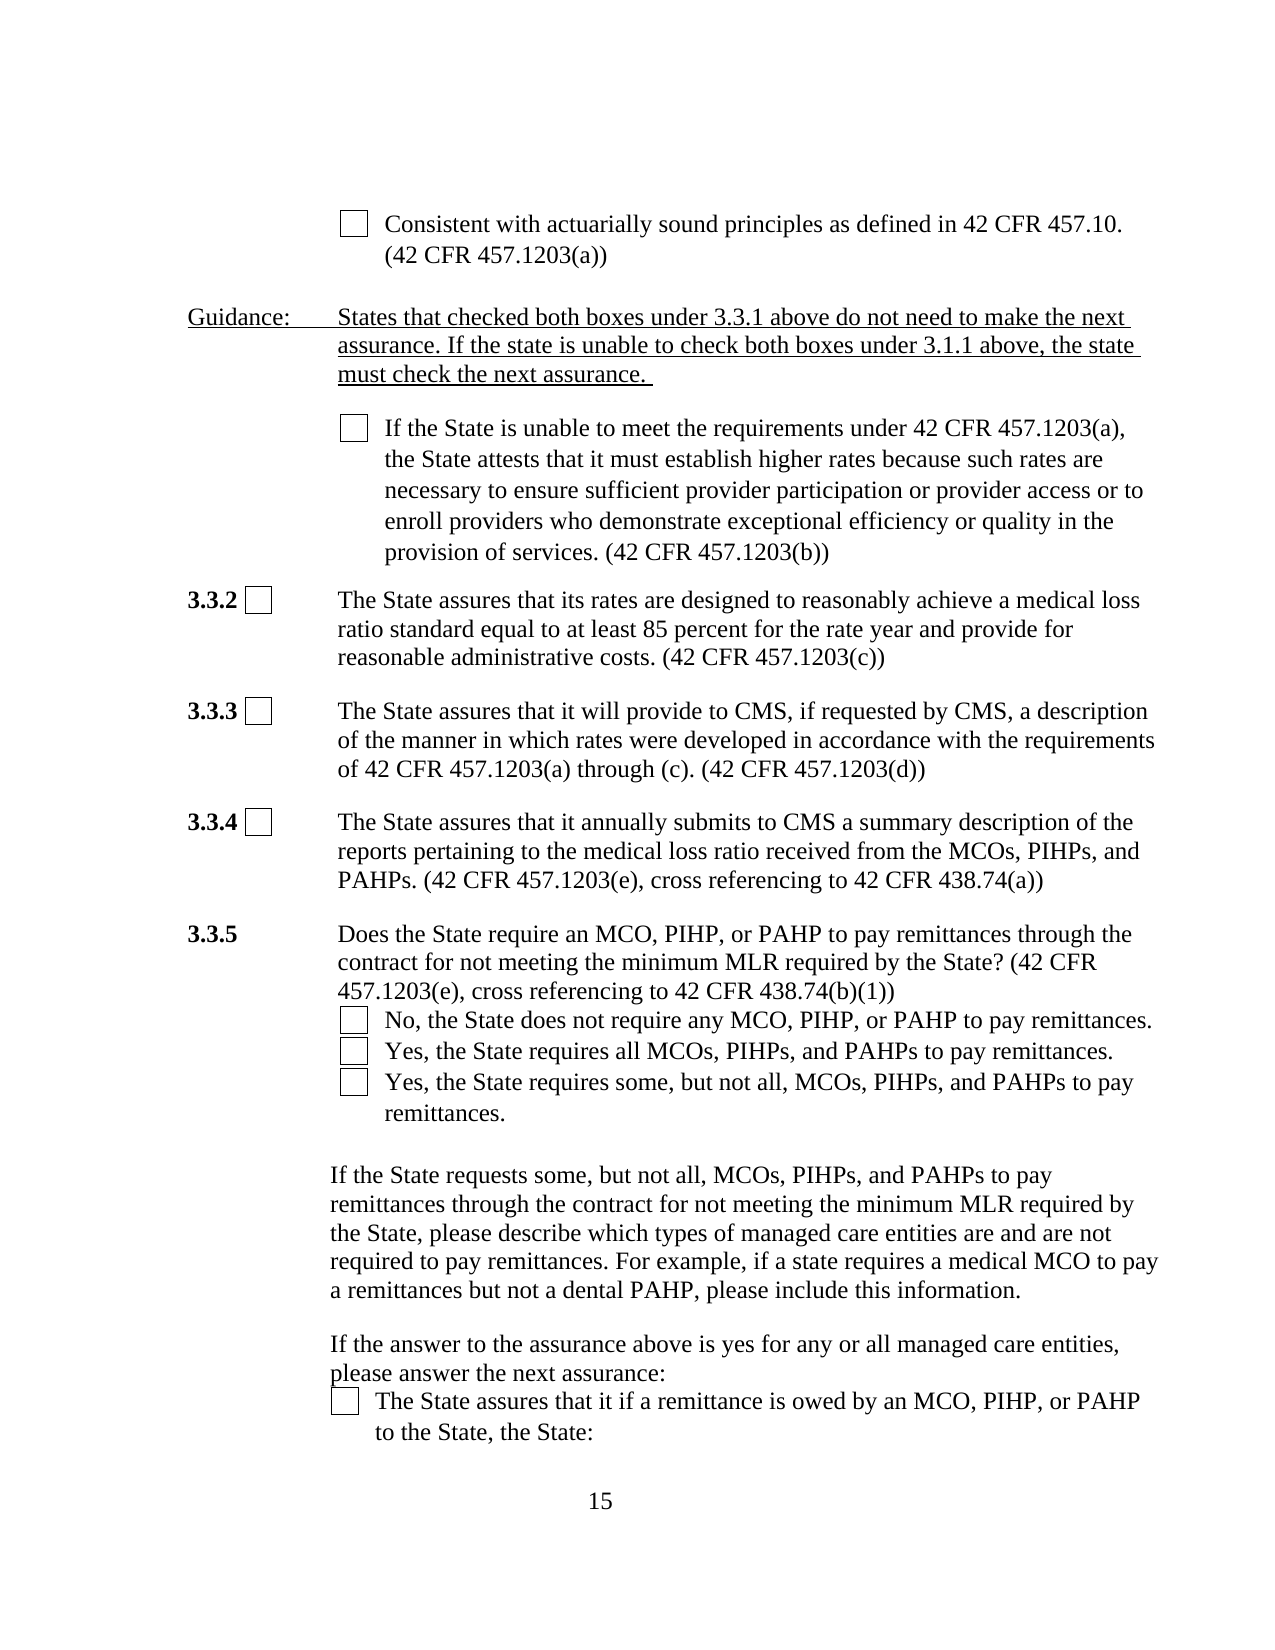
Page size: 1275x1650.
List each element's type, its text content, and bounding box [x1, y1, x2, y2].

text If the State requests some, but not all, MCOs, PIHPs, and PAHPs to pay remittances through the contract for not meeting the minimum MLR required by the State, please describe which types of managed care entities are and are not required to pay remittances. For example, if a state requires a medical MCO to pay a remittances but not a dental PAHP, please include this information. [330, 1160, 1162, 1304]
text If the State is unable to meet the requirements under 42 CFR 457.1203(a), the State attests that it must establish higher rates because such rates are necessary to ensure sufficient provider participation or provider access or to enroll providers who demonstrate exceptional efficiency or quality in the provision of services. (42 CFR 457.1203(b)) [339, 413, 1162, 566]
text Guidance: States that checked both boxes under 3.3.1 above do not need to make the next assurance. If the state is unable to check both boxes under 3.1.1 above, the state must check the next assurance. [187, 302, 1162, 388]
subtitle 3.3.4 The State assures that it annually submits to CMS a summary description of the reports pertaining to the medical loss ratio received from the MCOs, PIHPs, and PAHPs. (42 CFR 457.1203(e), cross referencing to 42 CFR 438.74(a)) [187, 807, 1162, 894]
subtitle 3.3.3 The State assures that it will provide to CMS, if requested by CMS, a description of the manner in which rates were developed in accordance with the requirements of 42 CFR 457.1203(a) through (c). (42 CFR 457.1203(d)) [187, 696, 1162, 782]
text Yes, the State requires some, but not all, MCOs, PIHPs, and PAHPs to pay remittances. [339, 1067, 1162, 1127]
text Yes, the State requires all MCOs, PIHPs, and PAHPs to pay remittances. [339, 1036, 1162, 1065]
text The State assures that it if a remittance is owed by an MCO, PIHP, or PAHP to the State, the State: [330, 1386, 1162, 1446]
subtitle 3.3.5 Does the State require an MCO, PIHP, or PAHP to pay remittances through the contract for not meeting the minimum MLR required by the State? (42 CFR 457.1203(e), cross referencing to 42 CFR 438.74(b)(1)) [187, 919, 1162, 1005]
text Consistent with actuarially sound principles as defined in 42 CFR 457.10. (42 CFR 457.1203(a)) [339, 209, 1162, 268]
subtitle 3.3.2 The State assures that its rates are designed to reasonably achieve a medical loss ratio standard equal to at least 85 percent for the rate year and provide for reasonable administrative costs. (42 CFR 457.1203(c)) [187, 585, 1162, 671]
text No, the State does not require any MCO, PIHP, or PAHP to pay remittances. [339, 1005, 1162, 1034]
text If the answer to the assurance above is yes for any or all managed care entities, please answer the next assurance: [330, 1329, 1162, 1386]
